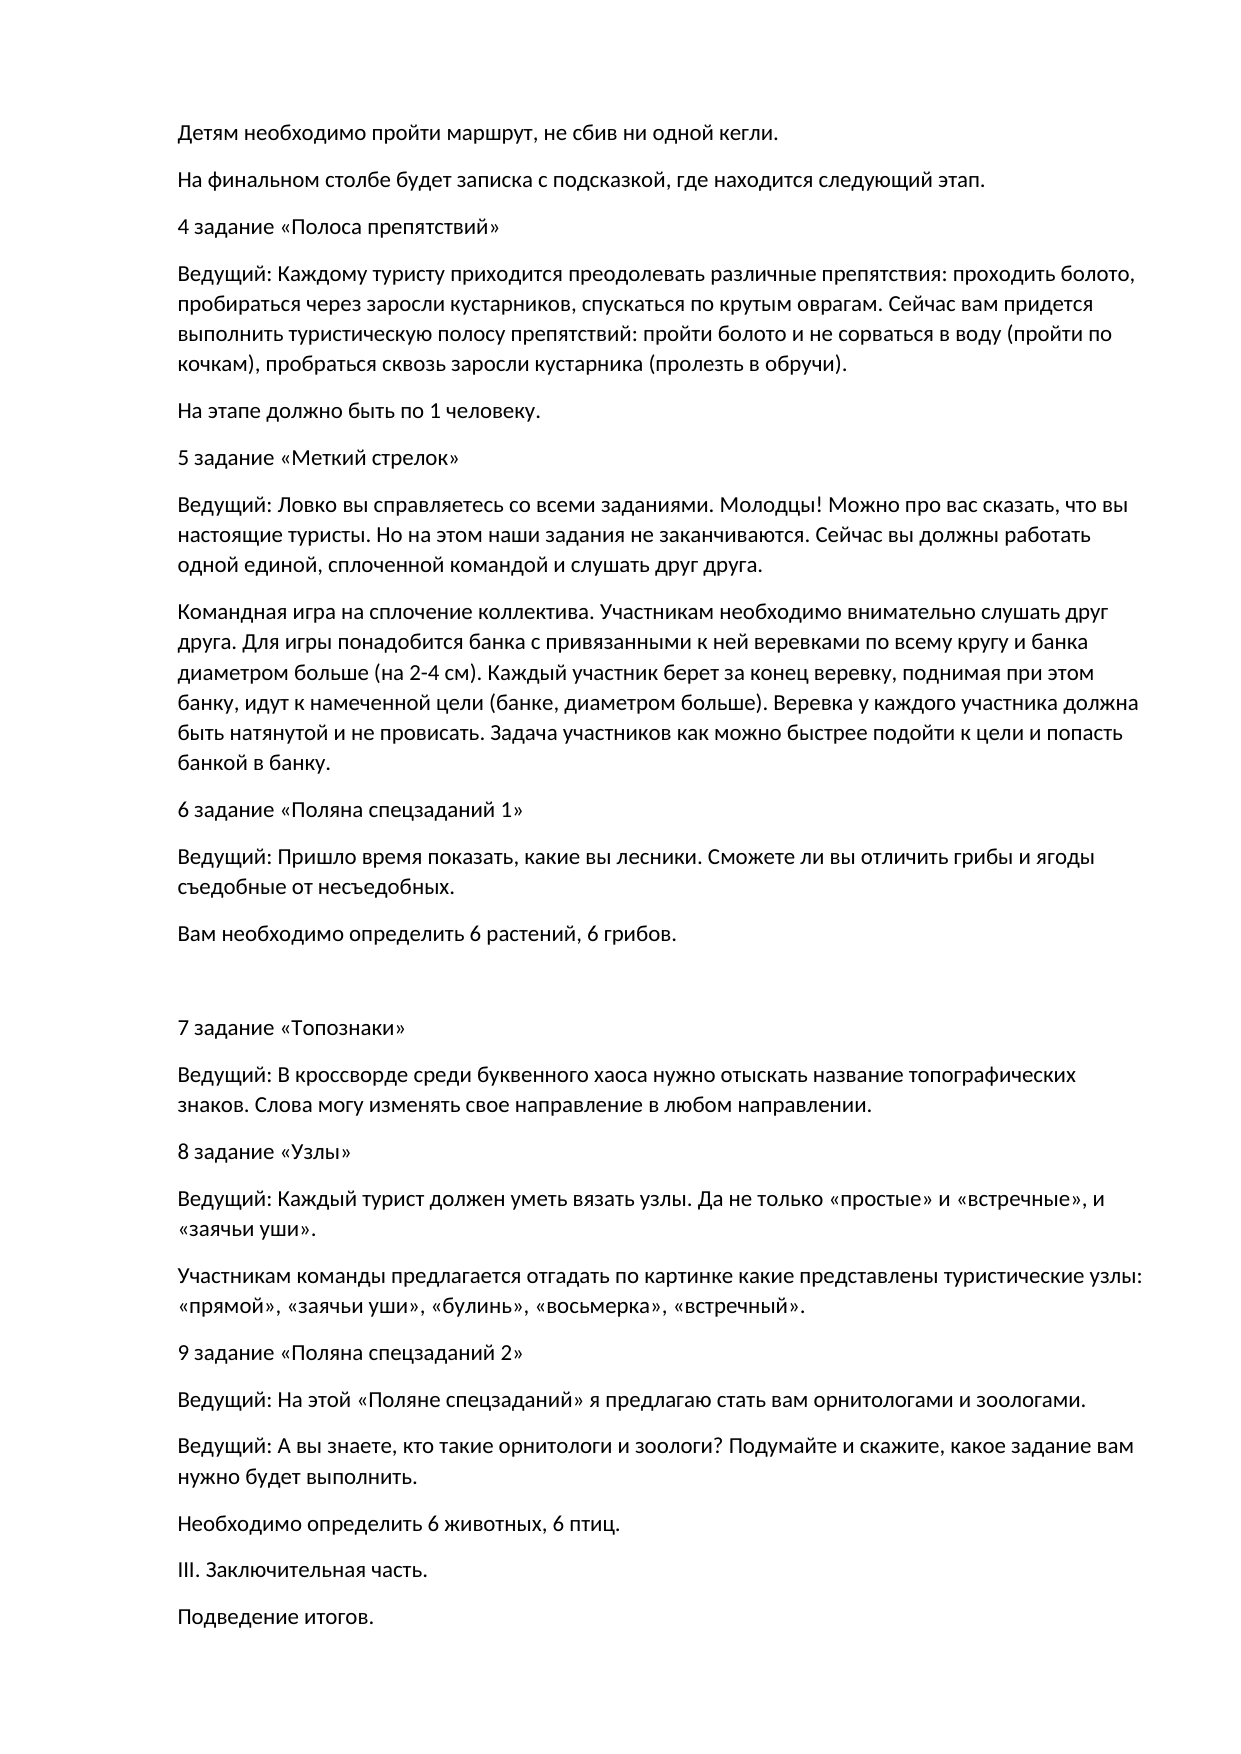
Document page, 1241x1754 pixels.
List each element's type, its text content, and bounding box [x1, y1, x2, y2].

text 4 задание «Полоса препятствий» [177, 212, 1152, 240]
text Ведущий: На этой «Поляне спецзаданий» я предлагаю стать вам орнитологами и зоологами. [177, 1385, 1152, 1413]
text Подведение итогов. [177, 1602, 1152, 1631]
text Детям необходимо пройти маршрут, не сбив ни одной кегли. [177, 118, 1152, 146]
text Ведущий: Каждый турист должен уметь вязать узлы. Да не только «простые» и «встречные», и «заячьи уши». [177, 1184, 1152, 1242]
text III. Заключительная часть. [177, 1556, 1152, 1584]
text Ведущий: Каждому туристу приходится преодолевать различные препятствия: проходить болото, пробираться через заросли кустарников, спускаться по крутым оврагам. Сейчас вам придется выполнить туристическую полосу препятствий: пройти болото и не сорваться в воду (пройти по кочкам), пробраться сквозь заросли кустарника (пролезть в обручи). [177, 259, 1152, 377]
text Участникам команды предлагается отгадать по картинке какие представлены туристические узлы: «прямой», «заячьи уши», «булинь», «восьмерка», «встречный». [177, 1261, 1152, 1319]
text 6 задание «Поляна спецзаданий 1» [177, 795, 1152, 823]
text Ведущий: В кроссворде среди буквенного хаоса нужно отыскать название топографических знаков. Слова могу изменять свое направление в любом направлении. [177, 1060, 1152, 1118]
text 7 задание «Топознаки» [177, 1013, 1152, 1041]
text Командная игра на сплочение коллектива. Участникам необходимо внимательно слушать друг друга. Для игры понадобится банка с привязанными к ней веревками по всему кругу и банка диаметром больше (на 2-4 см). Каждый участник берет за конец веревку, поднимая при этом банку, идут к намеченной цели (банке, диаметром больше). Веревка у каждого участника должна быть натянутой и не провисать. Задача участников как можно быстрее подойти к цели и попасть банкой в банку. [177, 597, 1152, 776]
text Вам необходимо определить 6 растений, 6 грибов. [177, 919, 1152, 947]
text На финальном столбе будет записка с подсказкой, где находится следующий этап. [177, 165, 1152, 193]
text 8 задание «Узлы» [177, 1137, 1152, 1165]
text Ведущий: А вы знаете, кто такие орнитологи и зоологи? Подумайте и скажите, какое задание вам нужно будет выполнить. [177, 1432, 1152, 1490]
text Необходимо определить 6 животных, 6 птиц. [177, 1509, 1152, 1537]
text Ведущий: Ловко вы справляетесь со всеми заданиями. Молодцы! Можно про вас сказать, что вы настоящие туристы. Но на этом наши задания не заканчиваются. Сейчас вы должны работать одной единой, сплоченной командой и слушать друг друга. [177, 490, 1152, 578]
text 5 задание «Меткий стрелок» [177, 443, 1152, 471]
text 9 задание «Поляна спецзаданий 2» [177, 1338, 1152, 1366]
text Ведущий: Пришло время показать, какие вы лесники. Сможете ли вы отличить грибы и ягоды съедобные от несъедобных. [177, 842, 1152, 900]
text На этапе должно быть по 1 человеку. [177, 396, 1152, 424]
